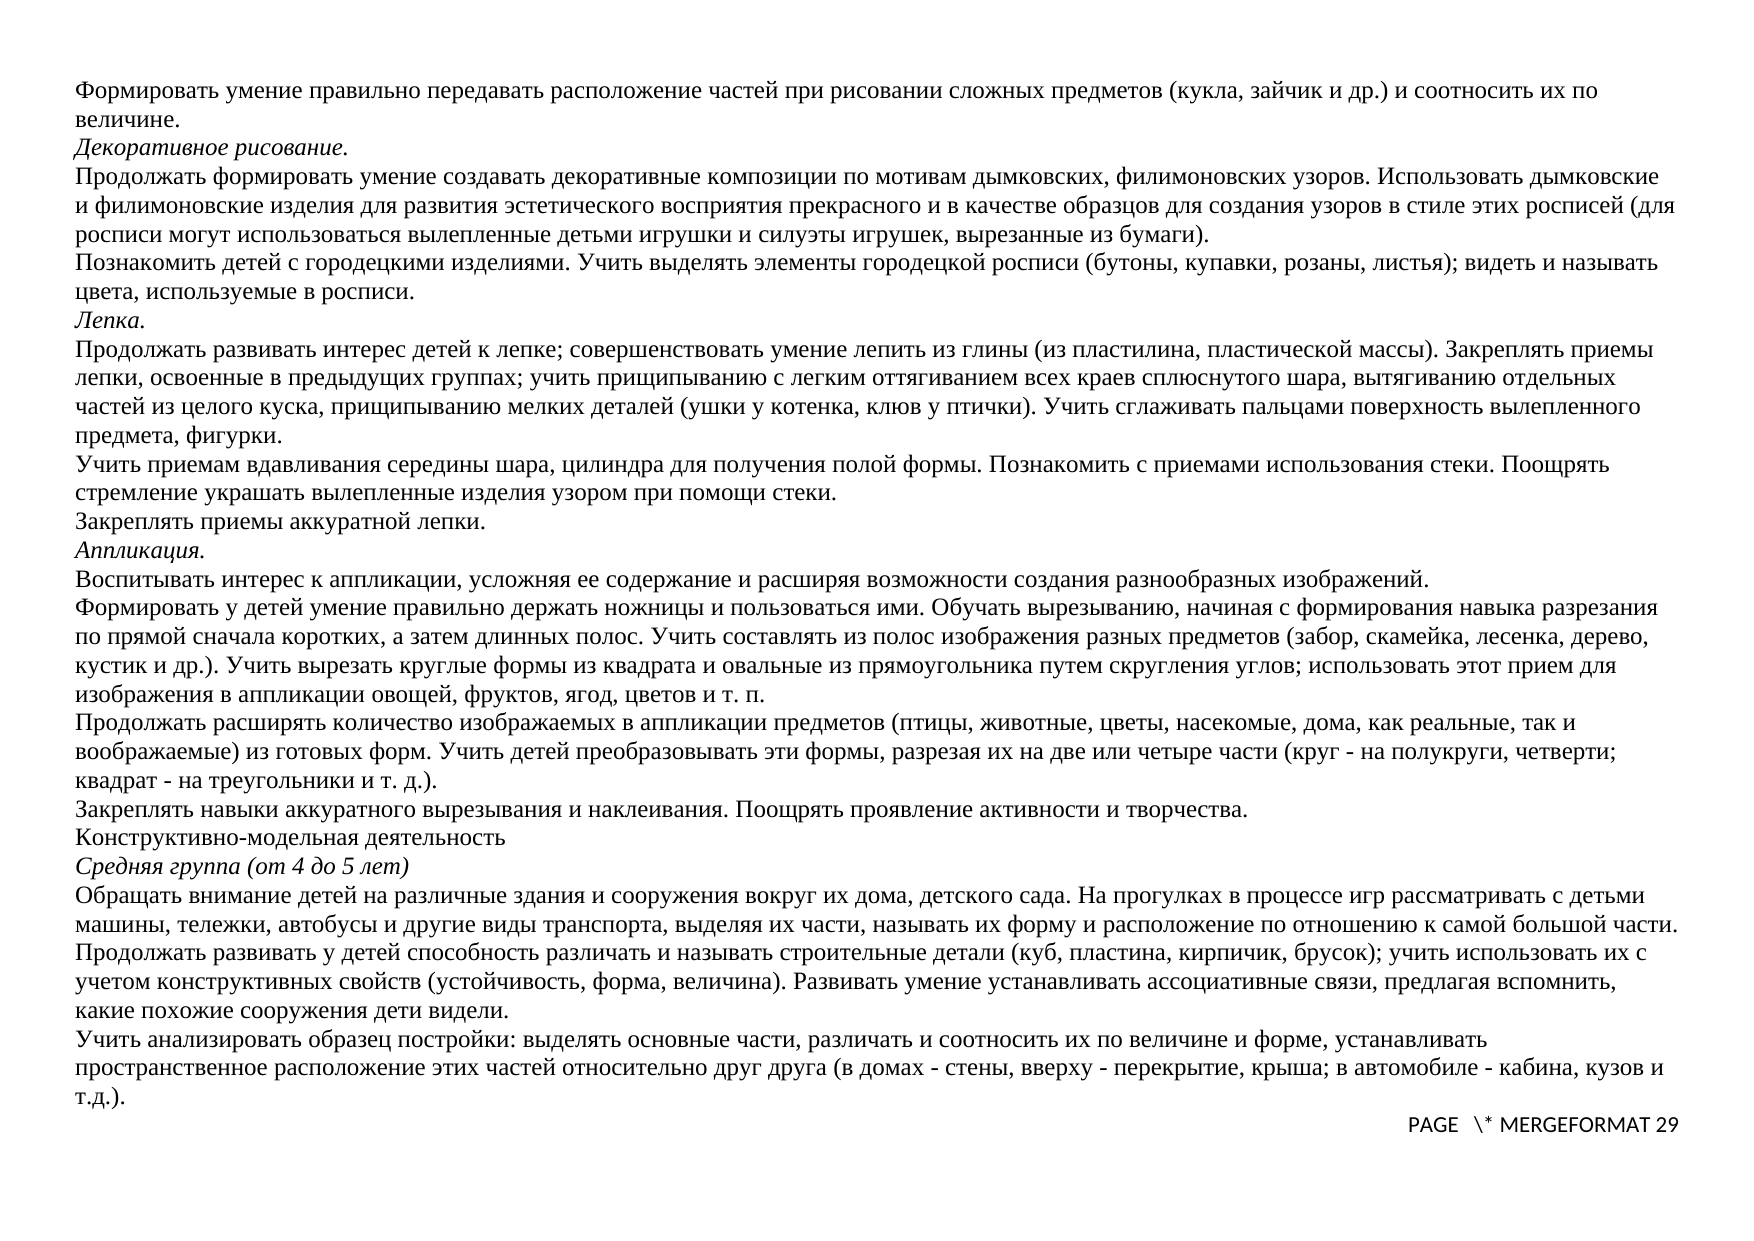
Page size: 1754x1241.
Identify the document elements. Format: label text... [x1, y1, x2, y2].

text Учить анализировать образец постройки: выделять основные части, различать и соотносить их по величине и форме, устанавливать пространственное расположение этих частей относительно друг друга (в домах - стены, вверху - перекрытие, крыша; в автомобиле - кабина, кузов и т.д.). [75, 1024, 1679, 1110]
text Аппликация. [75, 535, 1679, 564]
text Закреплять навыки аккуратного вырезывания и наклеивания. Поощрять проявление активности и творчества. [75, 794, 1679, 822]
text Продолжать расширять количество изображаемых в аппликации предметов (птицы, животные, цветы, насекомые, дома, как реальные, так и воображаемые) из готовых форм. Учить детей преобразовывать эти формы, разрезая их на две или четыре части (круг - на полукруги, четверти; квадрат - на треугольники и т. д.). [75, 707, 1679, 794]
text Учить приемам вдавливания середины шара, цилиндра для получения полой формы. Познакомить с приемами использования стеки. Поощрять стремление украшать вылепленные изделия узором при помощи стеки. [75, 449, 1679, 506]
text Закреплять приемы аккуратной лепки. [75, 506, 1679, 535]
text Конструктивно-модельная деятельность [75, 822, 1679, 851]
text Декоративное рисование. [75, 132, 1679, 161]
text Формировать умение правильно передавать расположение частей при рисовании сложных предметов (кукла, зайчик и др.) и соотносить их по величине. [75, 75, 1679, 132]
text Средняя группа (от 4 до 5 лет) [75, 851, 1679, 880]
text Формировать у детей умение правильно держать ножницы и пользоваться ими. Обучать вырезыванию, начиная с формирования навыка разрезания по прямой сначала коротких, а затем длинных полос. Учить составлять из полос изображения разных предметов (забор, скамейка, лесенка, дерево, кустик и др.). Учить вырезать круглые формы из квадрата и овальные из прямоугольника путем скругления углов; использовать этот прием для изображения в аппликации овощей, фруктов, ягод, цветов и т. п. [75, 592, 1679, 707]
text Лепка. [75, 305, 1679, 334]
text Продолжать развивать у детей способность различать и называть строительные детали (куб, пластина, кирпичик, брусок); учить использовать их с учетом конструктивных свойств (устойчивость, форма, величина). Развивать умение устанавливать ассоциативные связи, предлагая вспомнить, какие похожие сооружения дети видели. [75, 937, 1679, 1024]
text Обращать внимание детей на различные здания и сооружения вокруг их дома, детского сада. На прогулках в процессе игр рассматривать с детьми машины, тележки, автобусы и другие виды транспорта, выделяя их части, называть их форму и расположение по отношению к самой большой части. [75, 880, 1679, 937]
text Продолжать формировать умение создавать декоративные композиции по мотивам дымковских, филимоновских узоров. Использовать дымковские и филимоновские изделия для развития эстетического восприятия прекрасного и в качестве образцов для создания узоров в стиле этих росписей (для росписи могут использоваться вылепленные детьми игрушки и силуэты игрушек, вырезанные из бумаги). [75, 161, 1679, 247]
text Продолжать развивать интерес детей к лепке; совершенствовать умение лепить из глины (из пластилина, пластической массы). Закреплять приемы лепки, освоенные в предыдущих группах; учить прищипыванию с легким оттягиванием всех краев сплюснутого шара, вытягиванию отдельных частей из целого куска, прищипыванию мелких деталей (ушки у котенка, клюв у птички). Учить сглаживать пальцами поверхность вылепленного предмета, фигурки. [75, 334, 1679, 449]
text Познакомить детей с городецкими изделиями. Учить выделять элементы городецкой росписи (бутоны, купавки, розаны, листья); видеть и называть цвета, используемые в росписи. [75, 247, 1679, 305]
text Воспитывать интерес к аппликации, усложняя ее содержание и расширяя возможности создания разнообразных изображений. [75, 564, 1679, 592]
